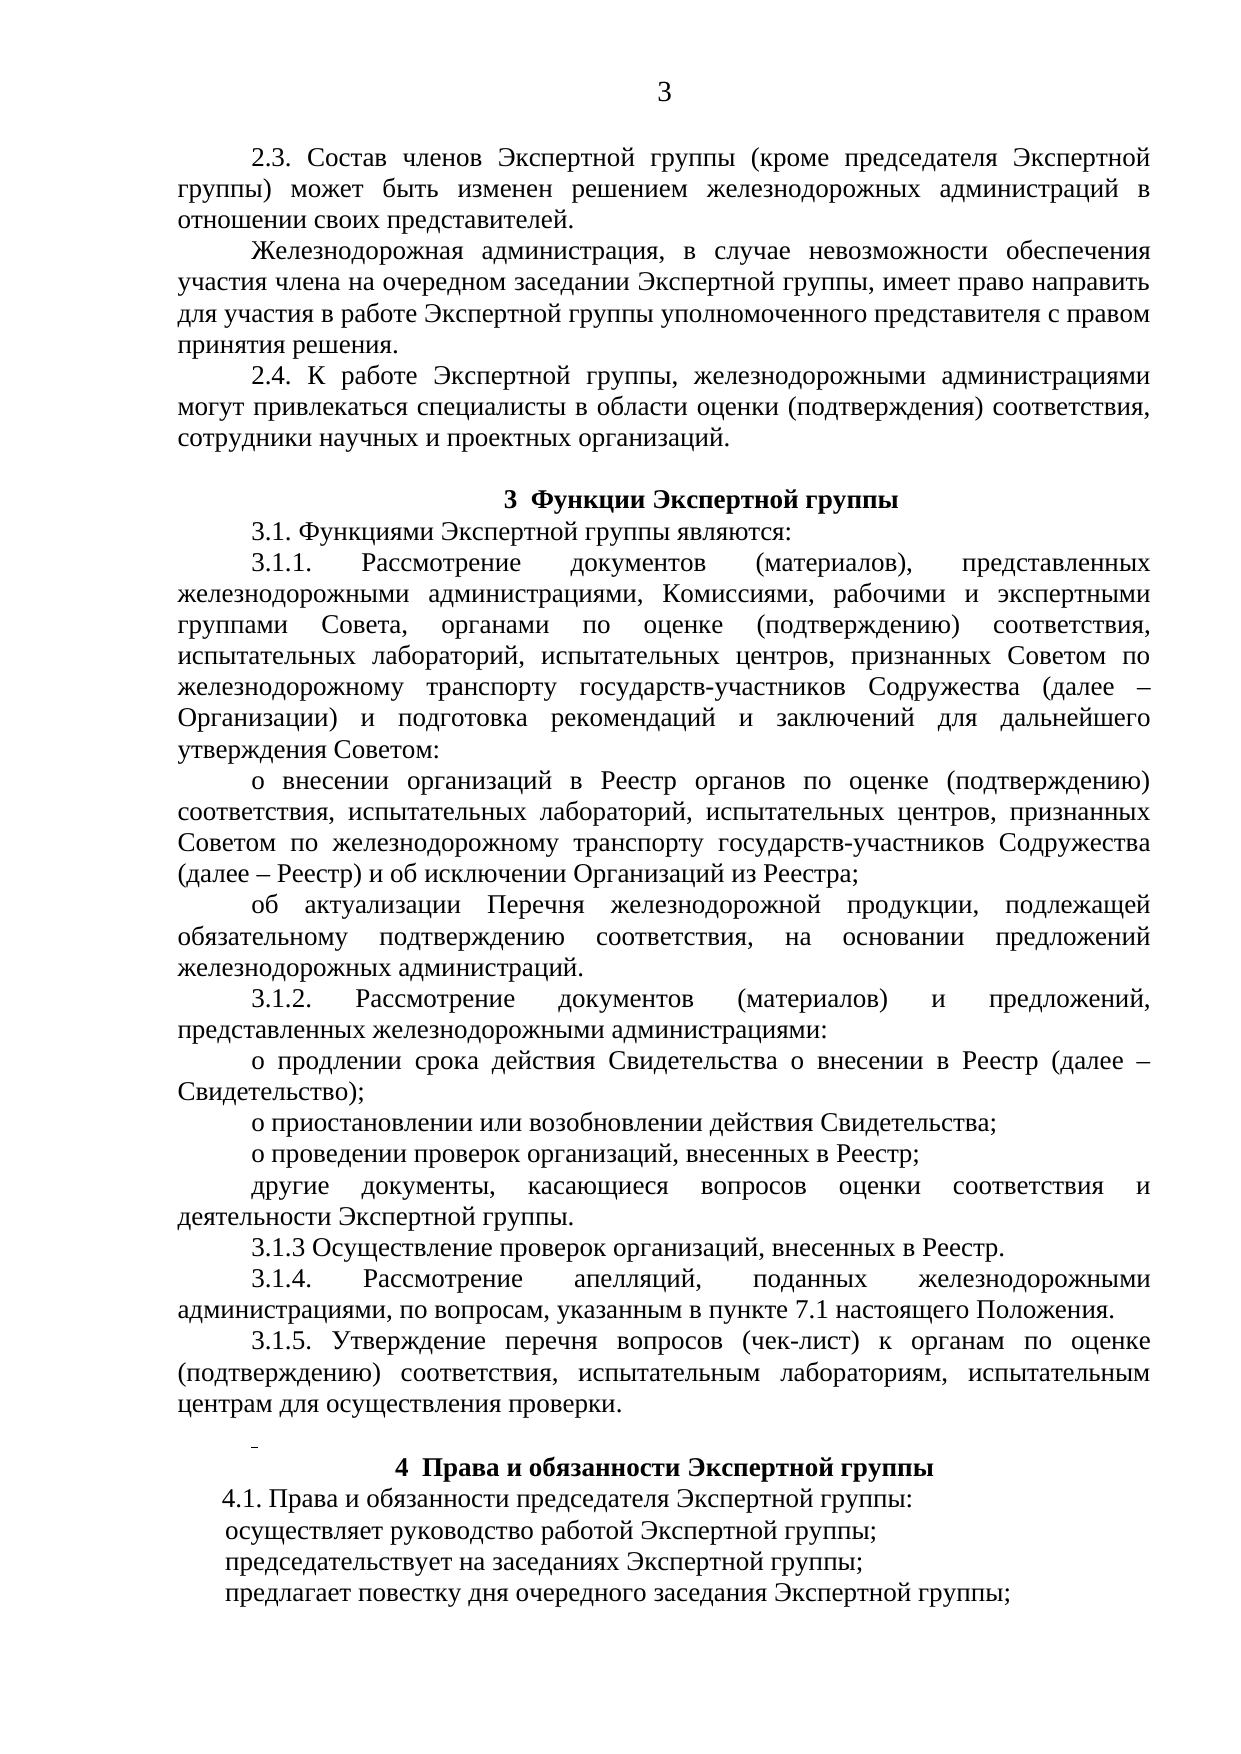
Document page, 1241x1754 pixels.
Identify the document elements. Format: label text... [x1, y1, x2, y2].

text 2.4. К работе Экспертной группы, железнодорожными администрациями могут привлекаться специалисты в области оценки (подтверждения) соответствия, сотрудники научных и проектных организаций. [177, 359, 1152, 452]
text 4.1. Права и обязанности председателя Экспертной группы: [222, 1483, 1152, 1514]
text 4 Права и обязанности Экспертной группы [177, 1451, 1152, 1483]
text 2.3. Состав членов Экспертной группы (кроме председателя Экспертной группы) может быть изменен решением железнодорожных администраций в отношении своих представителей. [177, 141, 1152, 234]
text предлагает повестку дня очередного заседания Экспертной группы; [177, 1576, 1152, 1607]
text осуществляет руководство работой Экспертной группы; [177, 1514, 1152, 1545]
text о продлении срока действия Свидетельства о внесении в Реестр (далее – Свидетельство); [177, 1044, 1152, 1106]
text другие документы, касающиеся вопросов оценки соответствия и деятельности Экспертной группы. [177, 1169, 1152, 1231]
text 3.1.5. Утверждение перечня вопросов (чек-лист) к органам по оценке (подтверждению) соответствия, испытательным лабораториям, испытательным центрам для осуществления проверки. [177, 1324, 1152, 1418]
text о приостановлении или возобновлении действия Свидетельства; [177, 1106, 1152, 1138]
text 3.1.1. Рассмотрение документов (материалов), представленных железнодорожными администрациями, Комиссиями, рабочими и экспертными группами Совета, органами по оценке (подтверждению) соответствия, испытательных лабораторий, испытательных центров, признанных Советом по железнодорожному транспорту государств-участников Содружества (далее – Организации) и подготовка рекомендаций и заключений для дальнейшего утверждения Советом: [177, 546, 1152, 764]
text 3.1.4. Рассмотрение апелляций, поданных железнодорожными администрациями, по вопросам, указанным в пункте 7.1 настоящего Положения. [177, 1262, 1152, 1324]
text 3.1. Функциями Экспертной группы являются: [177, 515, 1152, 546]
text о проведении проверок организаций, внесенных в Реестр; [177, 1138, 1152, 1169]
text Железнодорожная администрация, в случае невозможности обеспечения участия члена на очередном заседании Экспертной группы, имеет право направить для участия в работе Экспертной группы уполномоченного представителя с правом принятия решения. [177, 234, 1152, 359]
text 3 Функции Экспертной группы [177, 483, 1152, 515]
text о внесении организаций в Реестр органов по оценке (подтверждению) соответствия, испытательных лабораторий, испытательных центров, признанных Советом по железнодорожному транспорту государств-участников Содружества (далее – Реестр) и об исключении Организаций из Реестра; [177, 764, 1152, 888]
text 3.1.2. Рассмотрение документов (материалов) и предложений, представленных железнодорожными администрациями: [177, 982, 1152, 1044]
text 3.1.3 Осуществление проверок организаций, внесенных в Реестр. [177, 1231, 1152, 1262]
text председательствует на заседаниях Экспертной группы; [177, 1545, 1152, 1576]
text об актуализации Перечня железнодорожной продукции, подлежащей обязательному подтверждению соответствия, на основании предложений железнодорожных администраций. [177, 888, 1152, 982]
